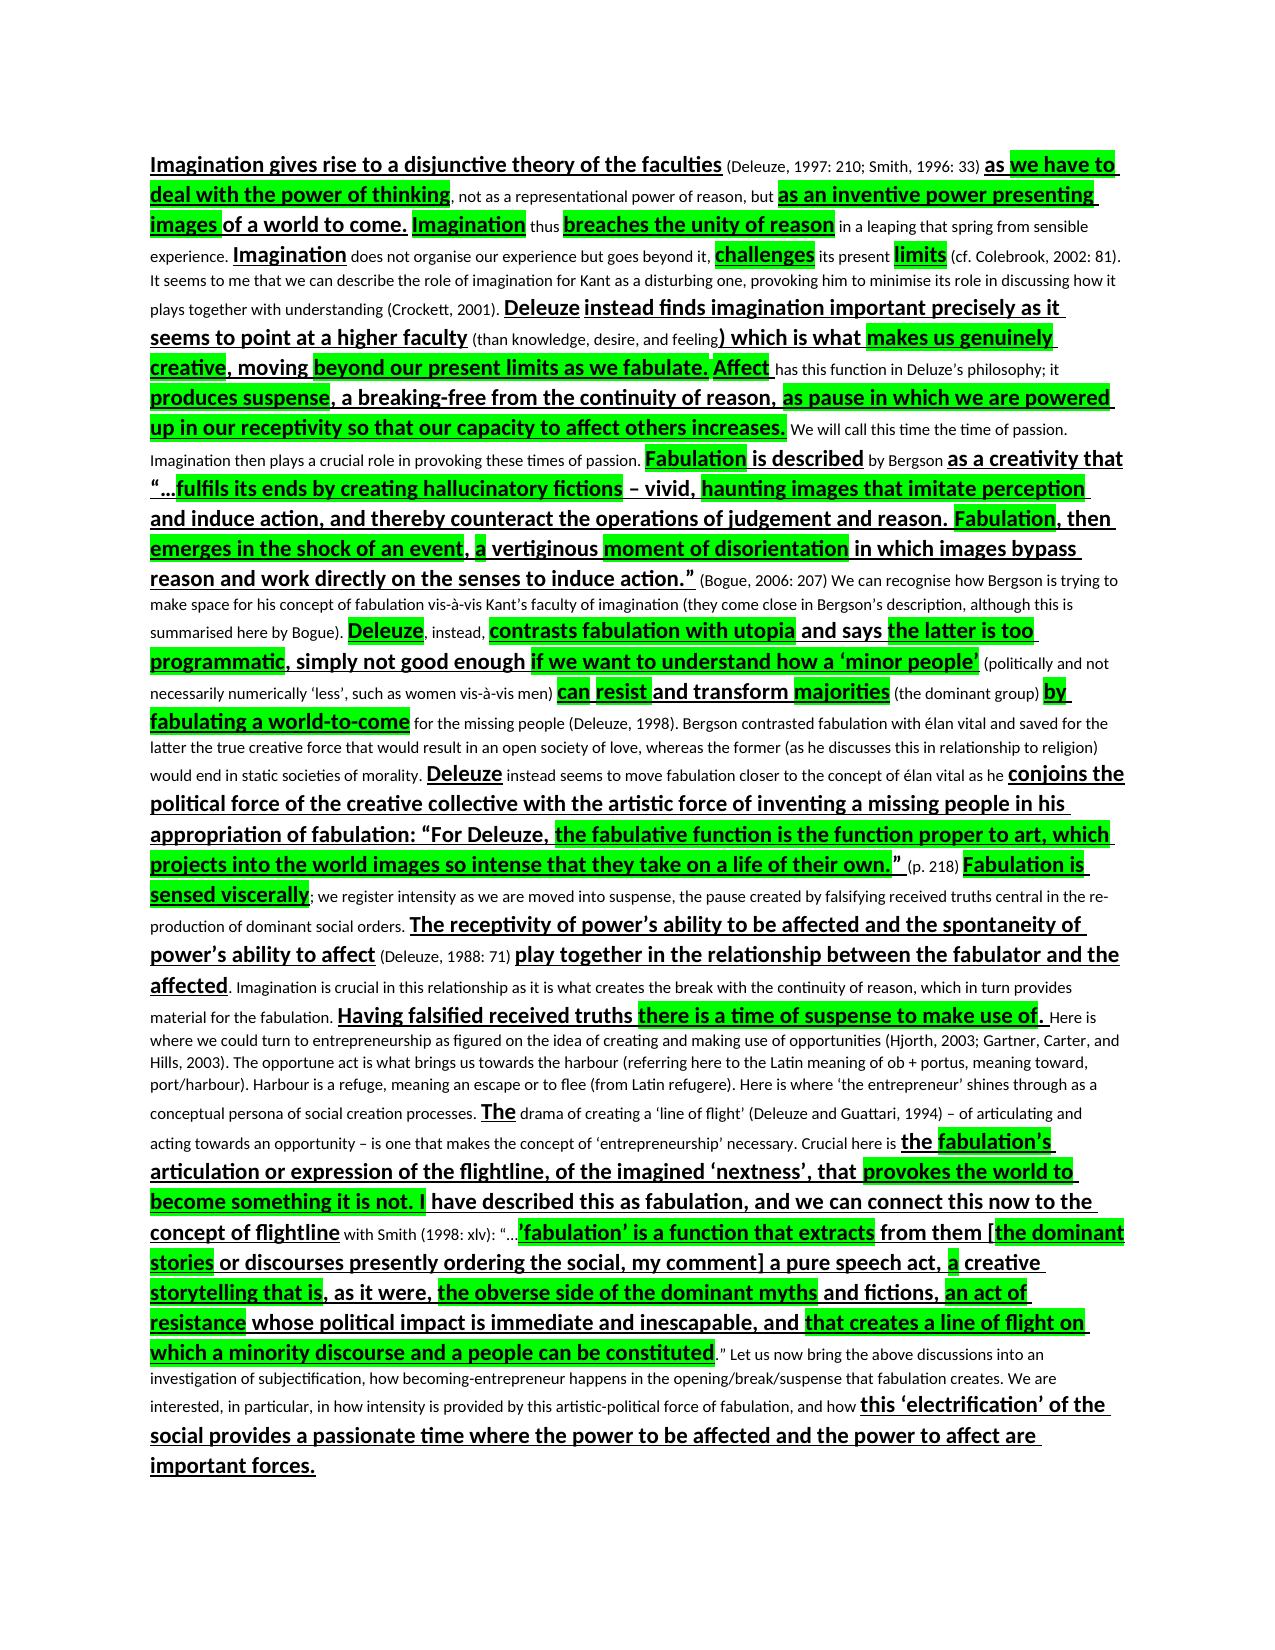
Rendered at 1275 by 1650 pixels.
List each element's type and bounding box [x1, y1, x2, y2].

text [150, 150, 1125, 1479]
